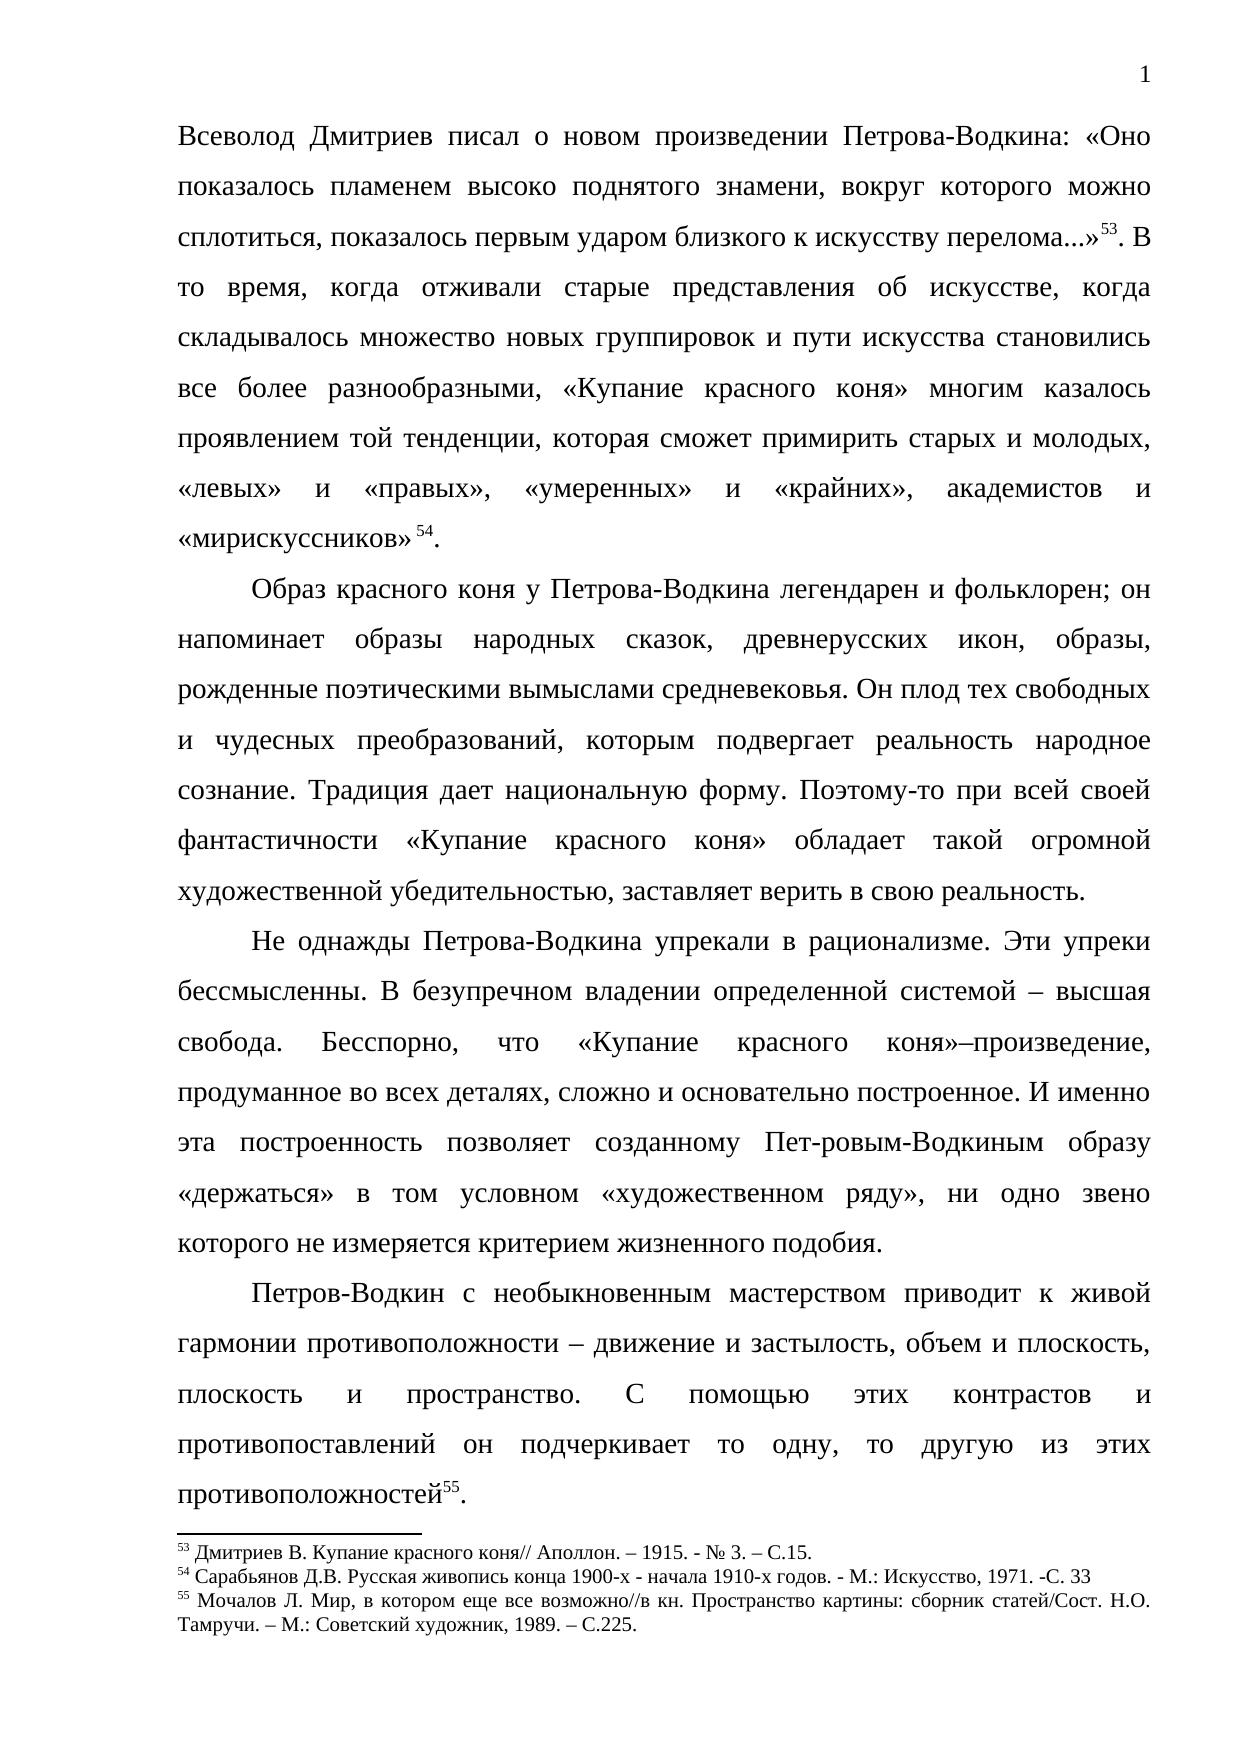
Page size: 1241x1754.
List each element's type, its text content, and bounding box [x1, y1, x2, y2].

text Не однажды Петрова-Водкина упрекали в рационализме. Эти упреки бессмысленны. В безупречном владении определенной системой – высшая свобода. Бесспорно, что «Купание красного коня»–произведение, продуманное во всех деталях, сложно и основательно построенное. И именно эта построенность позволяет созданному Пет-ровым-Водкиным образу «держаться» в том условном «художественном ряду», ни одно звено которого не измеряется критерием жизненного подобия. [177, 923, 1152, 1258]
text Образ красного коня у Петрова-Водкина легендарен и фольклорен; он напоминает образы народных сказок, древнерусских икон, образы, рожденные поэтическими вымыслами средневековья. Он плод тех свободных и чудесных преобразований, которым подвергает реальность народное сознание. Традиция дает национальную форму. Поэтому-то при всей своей фантастичности «Купание красного коня» обладает такой огромной художественной убедительностью, заставляет верить в свою реальность. [177, 571, 1152, 906]
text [177, 118, 1152, 554]
text Петров-Водкин с необыкновенным мастерством приводит к живой гармонии противоположности – движение и застылость, объем и плоскость, плоскость и пространство. С помощью этих контрастов и противопоставлений он подчеркивает то одну, то другую из этих противоположностей. [177, 1275, 1152, 1510]
